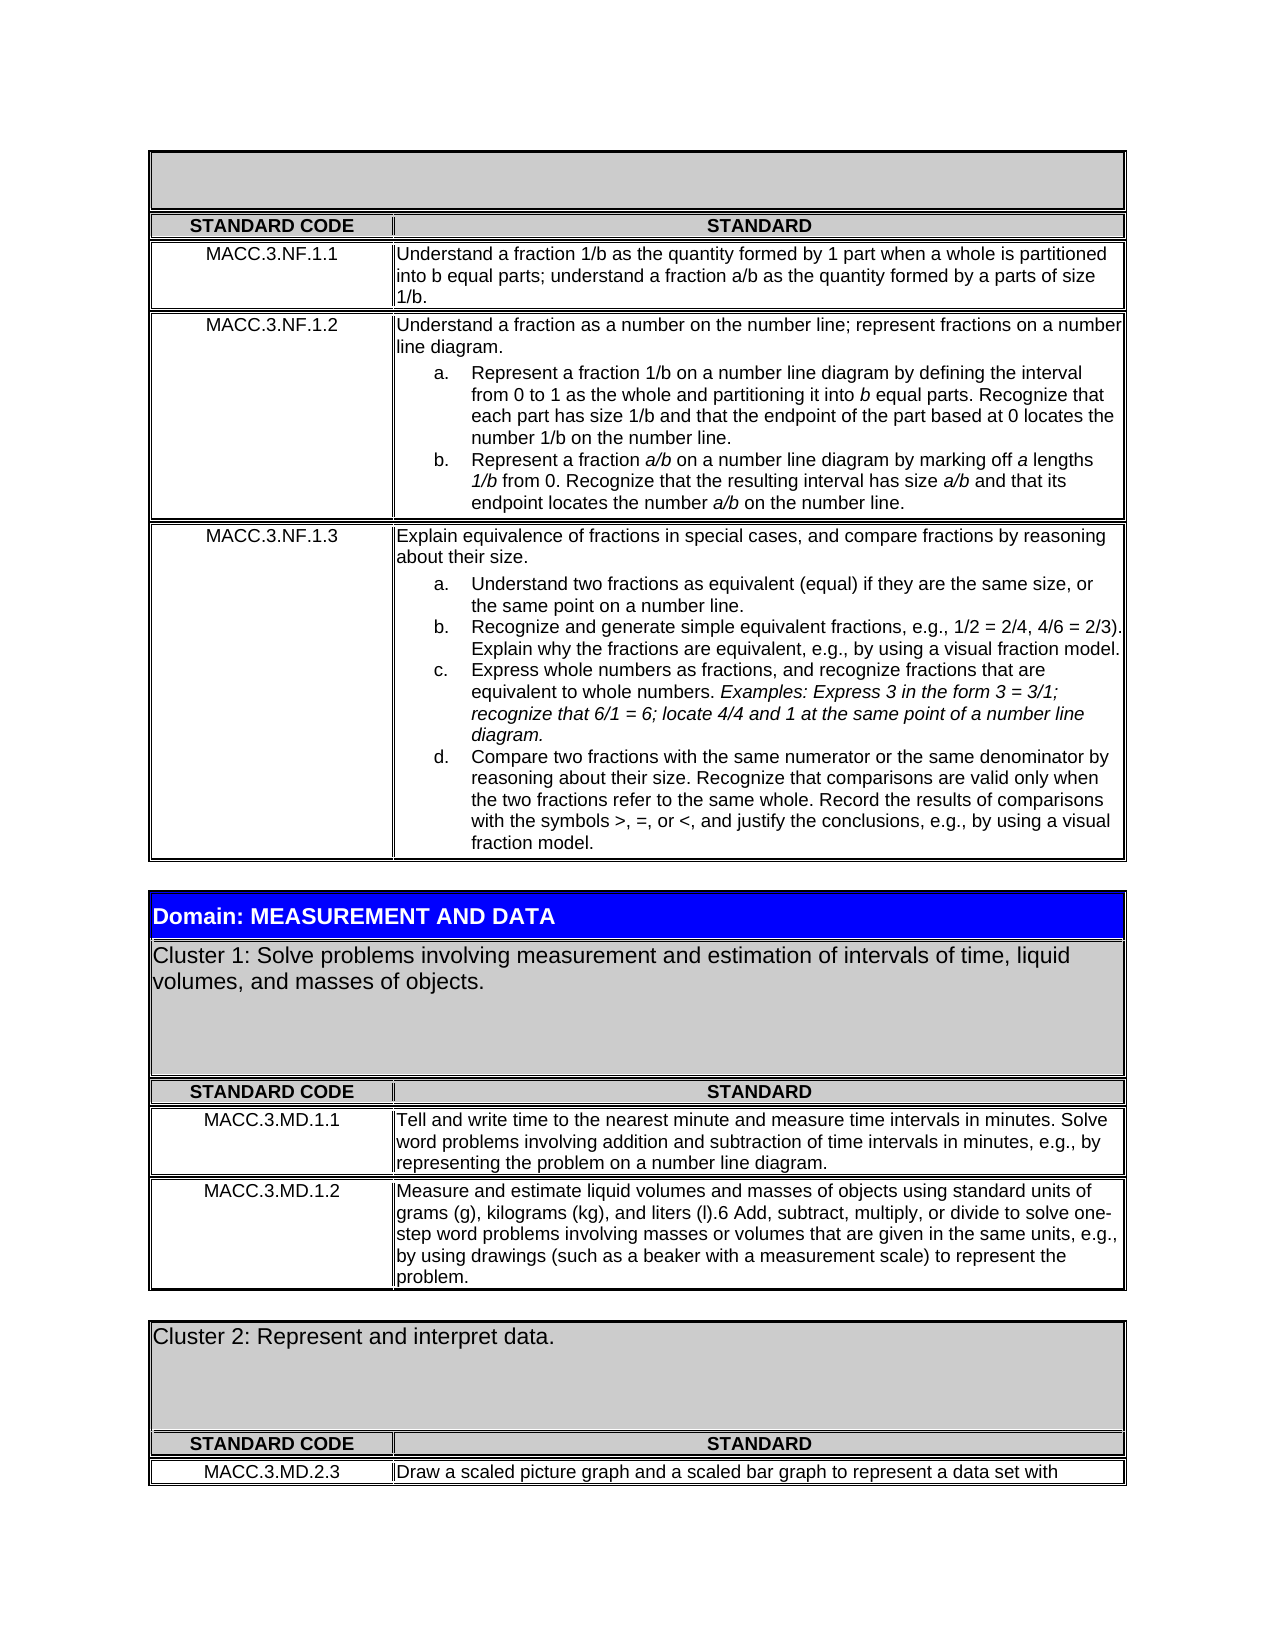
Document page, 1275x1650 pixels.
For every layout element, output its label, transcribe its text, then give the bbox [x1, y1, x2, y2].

table_header MACC.3.MD.1.2 [152, 1180, 394, 1288]
table_header MACC.3.NF.1.3 [152, 525, 394, 858]
table_header Domain: MEASUREMENT AND DATA [152, 894, 1123, 938]
table_header MACC.3.NF.1.1 [152, 243, 394, 307]
table_header Measure and estimate liquid volumes and masses of objects using standard units of grams (g), kilograms (kg), and liters (l).6 Add, subtract, multiply, or divide to solve one-step word problems involving masses or volumes that are given in the same units, e.g., by using drawings (such as a beaker with a measurement scale) to represent the problem. [394, 1180, 1123, 1288]
table_header Understand a fraction 1/b as the quantity formed by 1 part when a whole is partitioned into b equal parts; understand a fraction a/b as the quantity formed by a parts of size 1/b. [394, 243, 1123, 307]
table_header STANDARD CODE [152, 1081, 394, 1102]
table_cell STANDARD CODE [152, 1430, 394, 1454]
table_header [394, 1461, 1123, 1482]
table_header Understand a fraction as a number on the number line; represent fractions on a number line diagram. Represent a fraction 1/b on a number line diagram by defining the interval from 0 to 1 as the whole and partitioning it into b equal parts. Recognize that each part has size 1/b and that the endpoint of the part based at 0 locates the number 1/b on the number line. Represent a fraction a/b on a number line diagram by marking off a lengths 1/b from 0. Recognize that the resulting interval has size a/b and that its endpoint locates the number a/b on the number line. [394, 314, 1123, 518]
table_header MACC.3.MD.2.3 [152, 1461, 394, 1482]
table_cell Cluster 1: Solve problems involving measurement and estimation of intervals of time, liquid volumes, and masses of objects. [152, 939, 1124, 1074]
table_header STANDARD [394, 215, 1123, 236]
table_header MACC.3.MD.1.1 [152, 1109, 394, 1174]
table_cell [152, 153, 1123, 208]
table_header Cluster 2: Represent and interpret data. [152, 1323, 1123, 1429]
table_header Explain equivalence of fractions in special cases, and compare fractions by reasoning about their size. Understand two fractions as equivalent (equal) if they are the same size, or the same point on a number line. Recognize and generate simple equivalent fractions, e.g., 1/2 = 2/4, 4/6 = 2/3). Explain why the fractions are equivalent, e.g., by using a visual fraction model. Express whole numbers as fractions, and recognize fractions that are equivalent to whole numbers. Examples: Express 3 in the form 3 = 3/1; recognize that 6/1 = 6; locate 4/4 and 1 at the same point of a number line diagram. Compare two fractions with the same numerator or the same denominator by reasoning about their size. Recognize that comparisons are valid only when the two fractions refer to the same whole. Record the results of comparisons with the symbols >, =, or <, and justify the conclusions, e.g., by using a visual fraction model. [394, 525, 1123, 858]
table_header STANDARD [394, 1081, 1123, 1102]
table_header MACC.3.NF.1.2 [152, 314, 394, 518]
table_cell STANDARD [394, 1430, 1124, 1454]
table_header STANDARD CODE [152, 215, 394, 236]
table_header Tell and write time to the nearest minute and measure time intervals in minutes. Solve word problems involving addition and subtraction of time intervals in minutes, e.g., by representing the problem on a number line diagram. [394, 1109, 1123, 1174]
